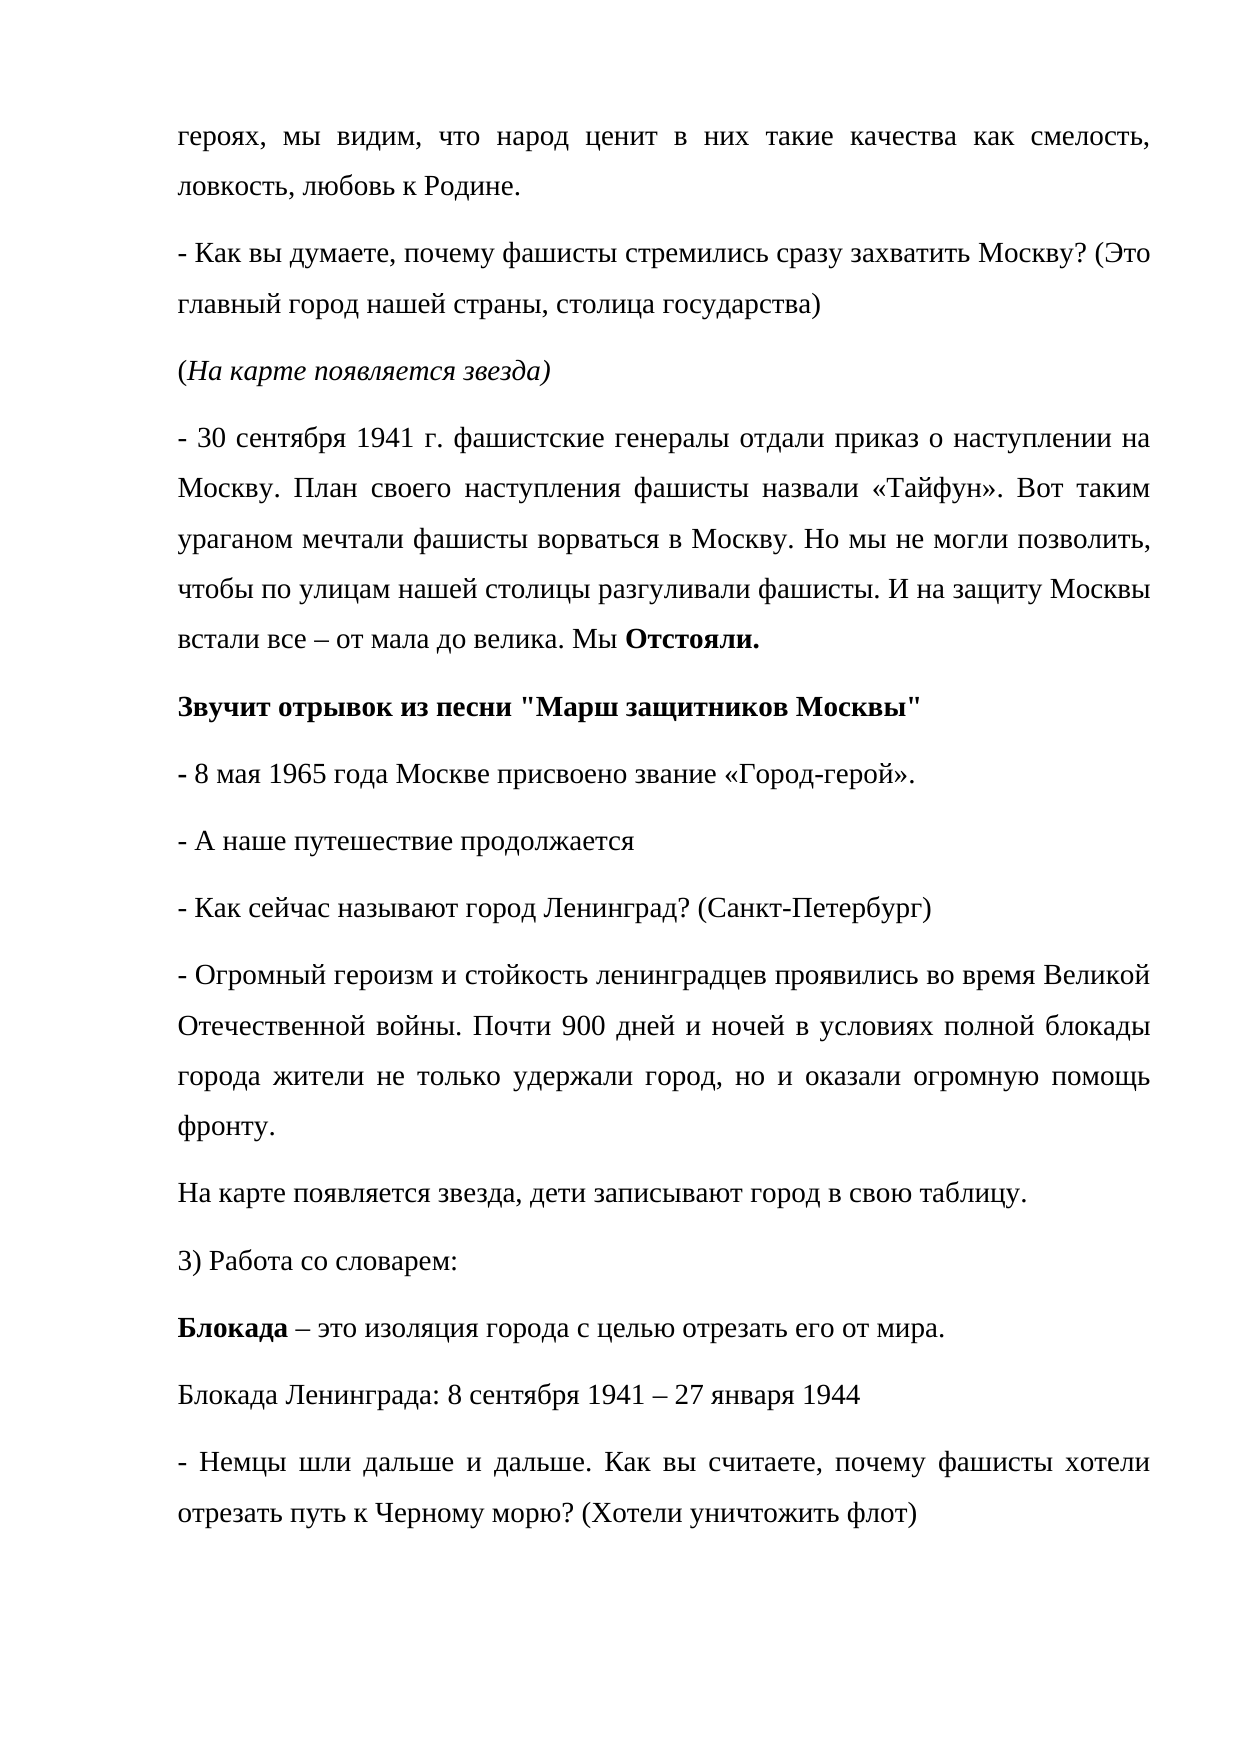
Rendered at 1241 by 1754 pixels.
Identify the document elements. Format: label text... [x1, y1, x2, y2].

text - А наше путешествие продолжается [177, 823, 1152, 857]
text Звучит отрывок из песни "Марш защитников Москвы" [177, 689, 1152, 722]
text (На карте появляется звезда) [177, 353, 1152, 387]
text - Как сейчас называют город Ленинград? (Санкт-Петербург) [177, 890, 1152, 924]
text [177, 118, 1152, 202]
text - Огромный героизм и стойкость ленинградцев проявились во время Великой Отечественной войны. Почти 900 дней и ночей в условиях полной блокады города жители не только удержали город, но и оказали огромную помощь фронту. [177, 957, 1152, 1142]
text - 30 сентября 1941 г. фашистские генералы отдали приказ о наступлении на Москву. План своего наступления фашисты назвали «Тайфун». Вот таким ураганом мечтали фашисты ворваться в Москву. Но мы не могли позволить, чтобы по улицам нашей столицы разгуливали фашисты. И на защиту Москвы встали все – от мала до велика. Мы Отстояли. [177, 420, 1152, 655]
text - Как вы думаете, почему фашисты стремились сразу захватить Москву? (Это главный город нашей страны, столица государства) [177, 236, 1152, 319]
text Блокада Ленинграда: 8 сентября 1941 – 27 января 1944 [177, 1377, 1152, 1411]
text - 8 мая 1965 года Москве присвоено звание «Город-герой». [177, 756, 1152, 789]
text - Немцы шли дальше и дальше. Как вы считаете, почему фашисты хотели отрезать путь к Черному морю? (Хотели уничтожить флот) [177, 1444, 1152, 1528]
text 3) Работа со словарем: [177, 1243, 1152, 1276]
text На карте появляется звезда, дети записывают город в свою таблицу. [177, 1176, 1152, 1209]
text Блокада – это изоляция города с целью отрезать его от мира. [177, 1310, 1152, 1343]
